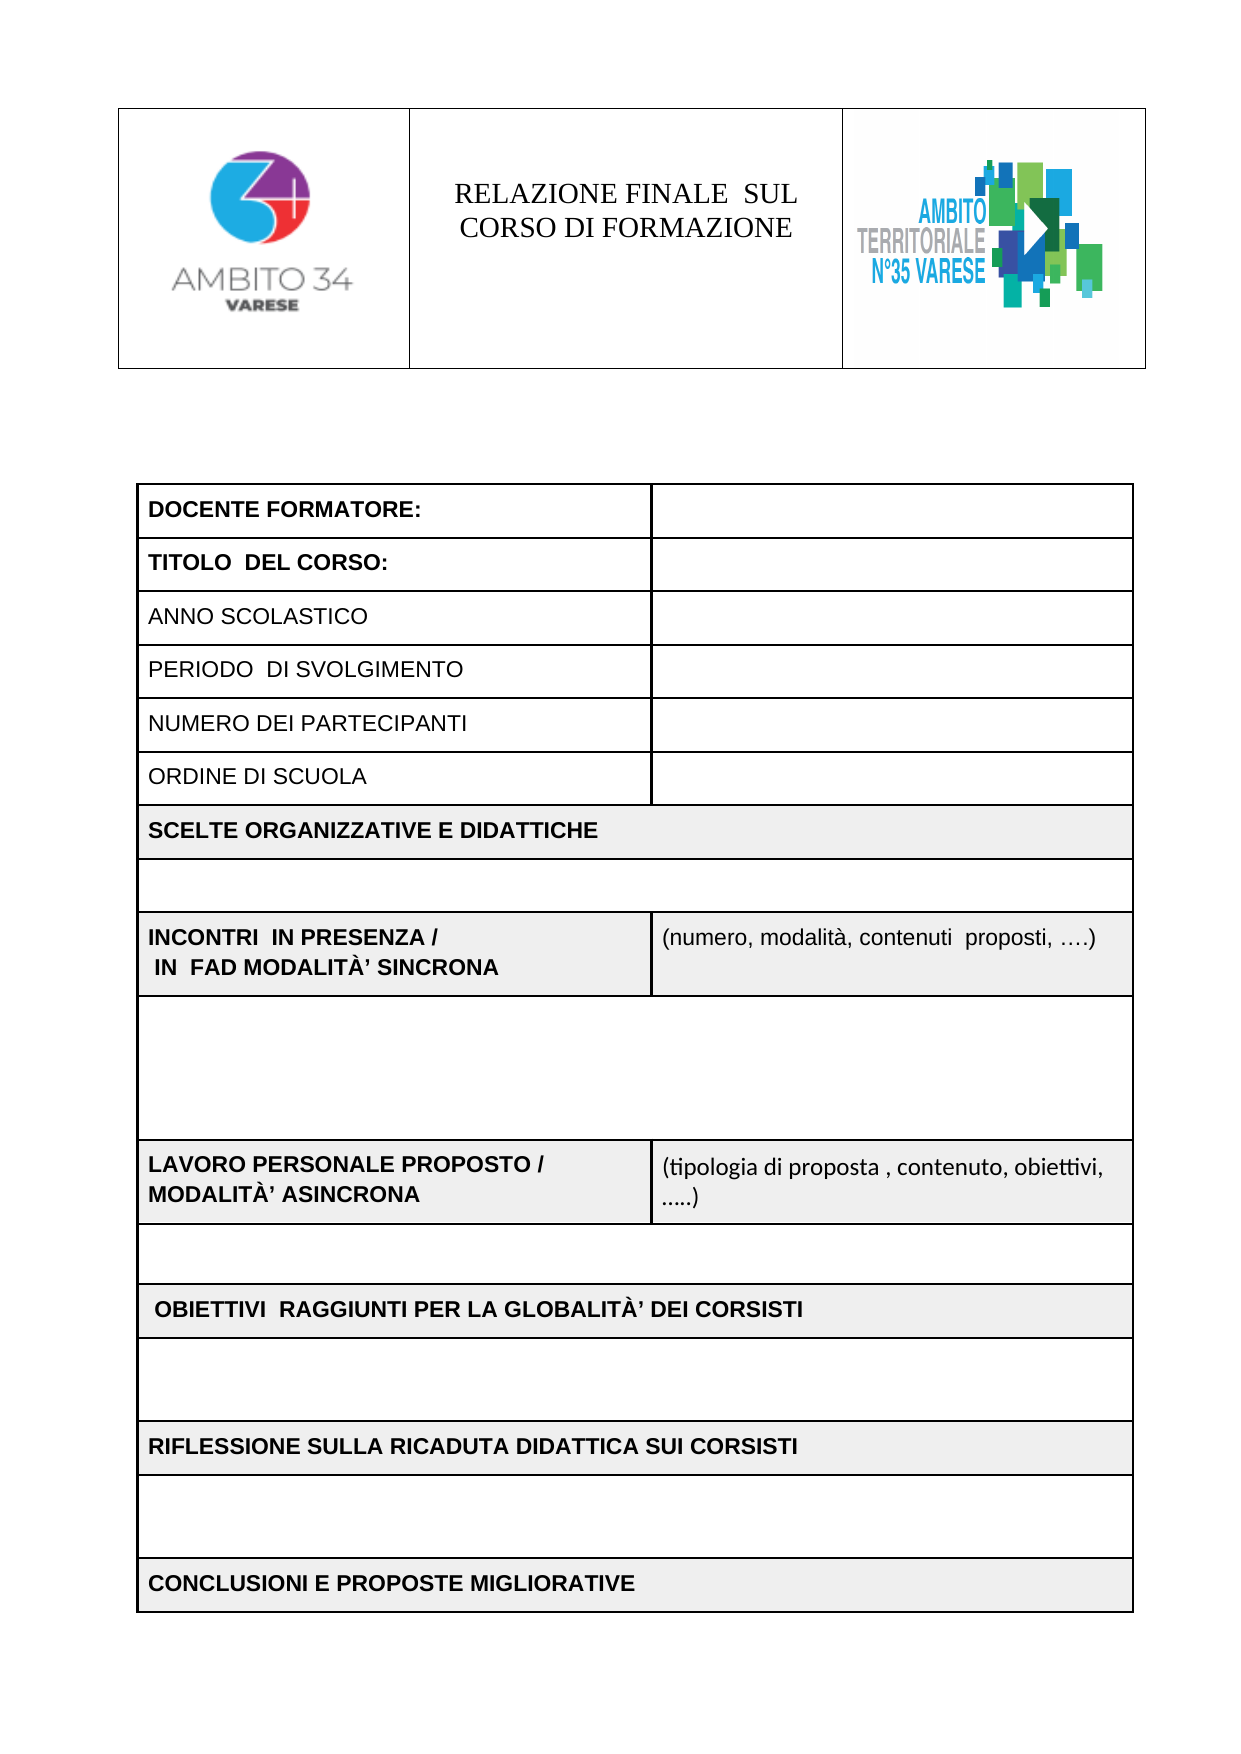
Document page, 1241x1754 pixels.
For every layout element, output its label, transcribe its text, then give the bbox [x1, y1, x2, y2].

table_cell PERIODO DI SVOLGIMENTO [139, 646, 650, 697]
table_cell [139, 1225, 1132, 1283]
table_cell LAVORO PERSONALE PROPOSTO / MODALITÀ’ ASINCRONA [139, 1141, 650, 1222]
table_cell ORDINE DI SCUOLA [139, 753, 650, 804]
table_cell TITOLO DEL CORSO: [139, 539, 650, 590]
table_header [653, 485, 1132, 537]
table_cell NUMERO DEI PARTECIPANTI [139, 699, 650, 751]
table_cell [139, 1339, 1132, 1420]
table_cell [653, 646, 1132, 697]
picture [853, 109, 1119, 368]
table_cell [653, 539, 1132, 590]
table_cell OBIETTIVI RAGGIUNTI PER LA GLOBALITÀ’ DEI CORSISTI [139, 1285, 1132, 1337]
table_cell (tipologia di proposta , contenuto, obiettivi, …..) [653, 1141, 1132, 1222]
table_cell (numero, modalità, contenuti proposti, ….) [653, 913, 1132, 995]
table_cell SCELTE ORGANIZZATIVE E DIDATTICHE [139, 806, 1132, 858]
table_cell [653, 592, 1132, 644]
table_header DOCENTE FORMATORE: [139, 485, 650, 537]
table_cell CONCLUSIONI E PROPOSTE MIGLIORATIVE [139, 1559, 1132, 1611]
table_cell [653, 753, 1132, 804]
table_cell INCONTRI IN PRESENZA / IN FAD MODALITÀ’ SINCRONA [139, 913, 650, 995]
table_cell [139, 860, 1132, 911]
table_cell RIFLESSIONE SULLA RICADUTA DIDATTICA SUI CORSISTI [139, 1422, 1132, 1474]
picture [159, 141, 363, 317]
table_cell [653, 699, 1132, 751]
table_cell [139, 997, 1132, 1138]
table_cell [139, 1476, 1132, 1557]
table_cell ANNO SCOLASTICO [139, 592, 650, 644]
